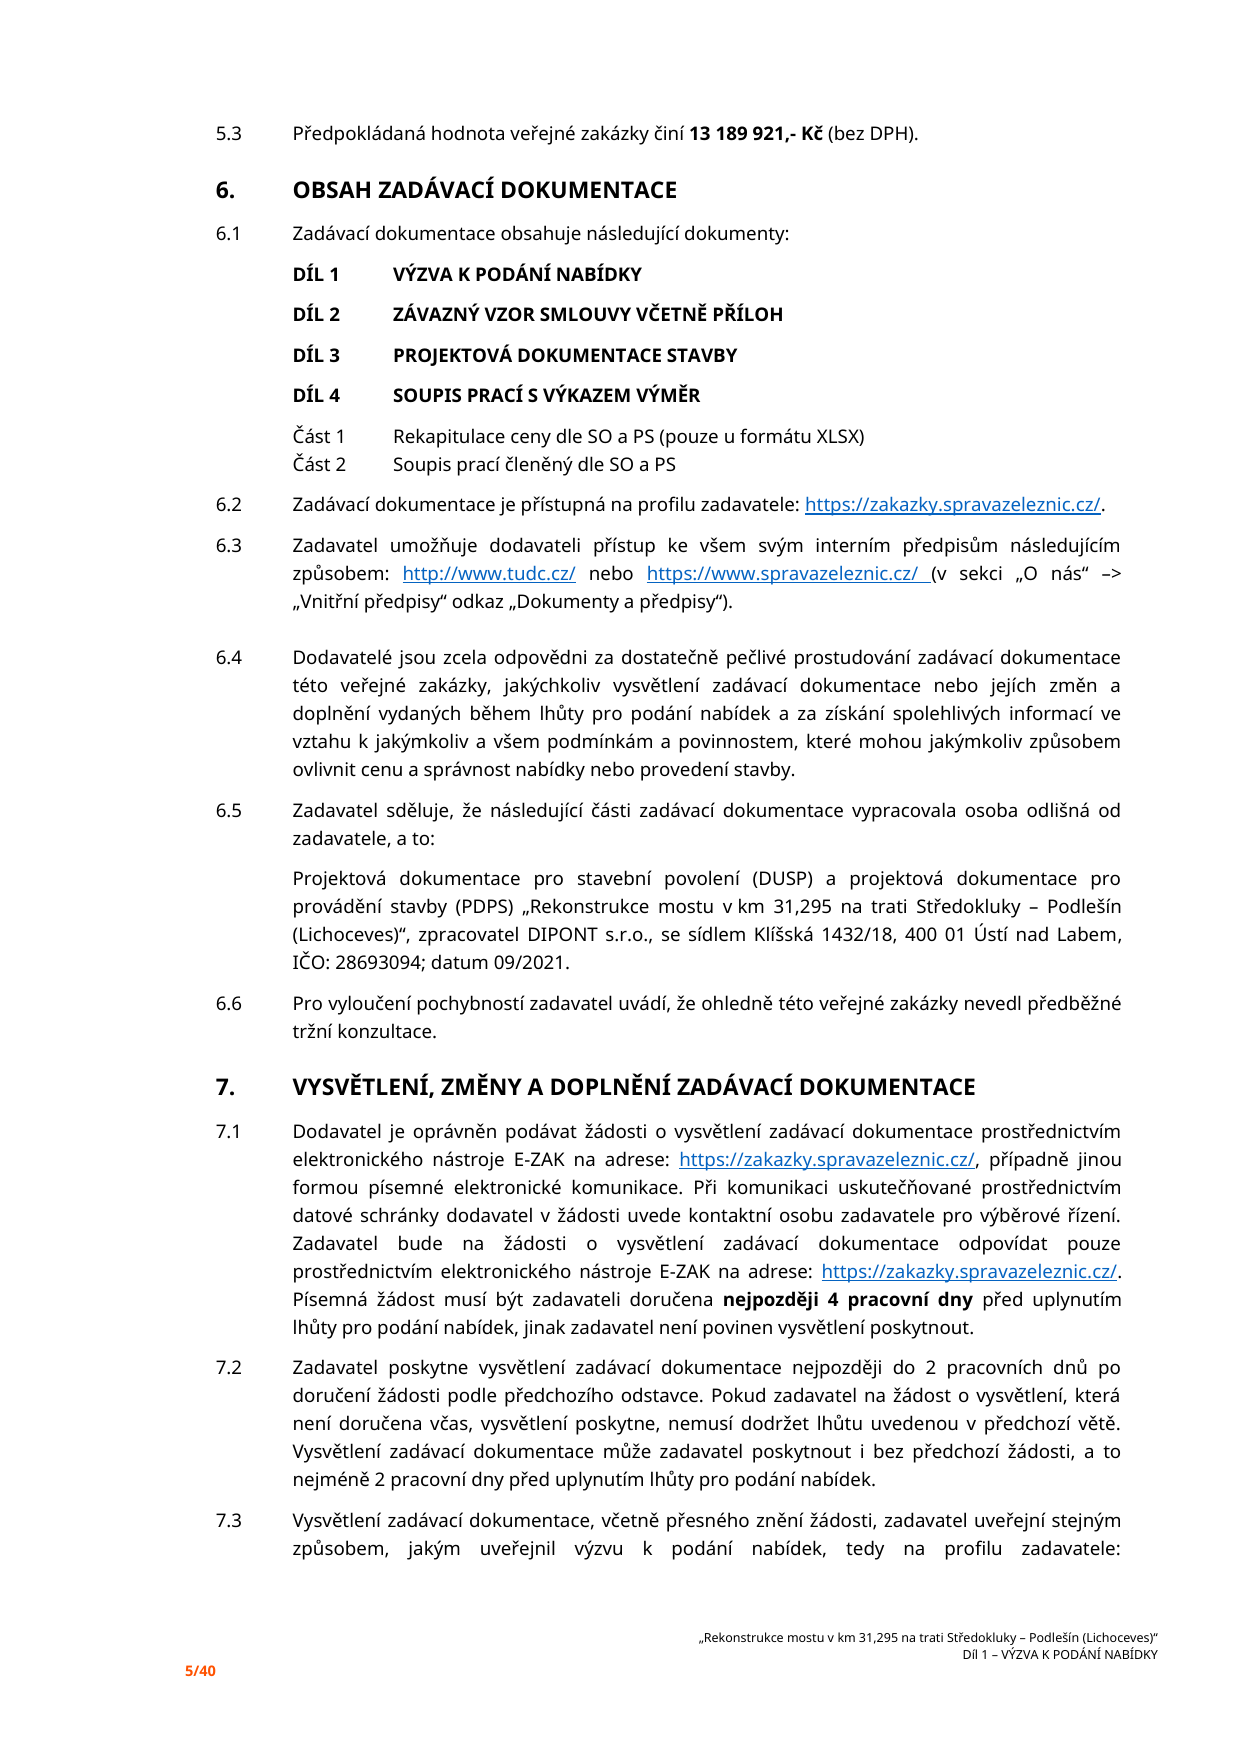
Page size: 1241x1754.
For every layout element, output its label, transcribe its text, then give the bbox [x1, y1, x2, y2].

text Pro vyloučení pochybností zadavatel uvádí, že ohledně této veřejné zakázky nevedl předběžné tržní konzultace. [216, 990, 1122, 1043]
text DÍL 4 SOUPIS PRACÍ S VÝKAZEM VÝMĚR [292, 383, 1122, 408]
text Zadavatel umožňuje dodavateli přístup ke všem svým interním předpisům následujícím způsobem: http://www.tudc.cz/ nebo https://www.spravazeleznic.cz/ (v sekci „O nás“ –> „Vnitřní předpisy“ odkaz „Dokumenty a předpisy“). [216, 532, 1122, 614]
text VYSVĚTLENÍ, ZMĚNY A DOPLNĚNÍ ZADÁVACÍ DOKUMENTACE [216, 1071, 1122, 1102]
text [216, 1507, 1122, 1561]
text Dodavatel je oprávněn podávat žádosti o vysvětlení zadávací dokumentace prostřednictvím elektronického nástroje E-ZAK na adrese: https://zakazky.spravazeleznic.cz/, případně jinou formou písemné elektronické komunikace. Při komunikaci uskutečňované prostřednictvím datové schránky dodavatel v žádosti uvede kontaktní osobu zadavatele pro výběrové řízení. Zadavatel bude na žádosti o vysvětlení zadávací dokumentace odpovídat pouze prostřednictvím elektronického nástroje E-ZAK na adrese: https://zakazky.spravazeleznic.cz/. Písemná žádost musí být zadavateli doručena nejpozději 4 pracovní dny před uplynutím lhůty pro podání nabídek, jinak zadavatel není povinen vysvětlení poskytnout. [216, 1118, 1122, 1339]
text Část 1 Rekapitulace ceny dle SO a PS (pouze u formátu XLSX) [292, 423, 1122, 449]
text Zadávací dokumentace obsahuje následující dokumenty: [216, 221, 1122, 246]
text DÍL 2 ZÁVAZNÝ VZOR SMLOUVY VČETNĚ PŘÍLOH [292, 302, 1122, 327]
text Část 2 Soupis prací členěný dle SO a PS [292, 451, 1122, 477]
text Předpokládaná hodnota veřejné zakázky činí 13 189 921,- Kč (bez DPH). [216, 121, 1122, 146]
text Zadávací dokumentace je přístupná na profilu zadavatele: https://zakazky.spravazeleznic.cz/. [216, 492, 1122, 517]
text OBSAH ZADÁVACÍ DOKUMENTACE [216, 174, 1122, 205]
text DÍL 3 PROJEKTOVÁ DOKUMENTACE STAVBY [292, 342, 1122, 368]
text Zadavatel sděluje, že následující části zadávací dokumentace vypracovala osoba odlišná od zadavatele, a to: [216, 797, 1122, 850]
text Dodavatelé jsou zcela odpovědni za dostatečně pečlivé prostudování zadávací dokumentace této veřejné zakázky, jakýchkoliv vysvětlení zadávací dokumentace nebo jejích změn a doplnění vydaných během lhůty pro podání nabídek a za získání spolehlivých informací ve vztahu k jakýmkoliv a všem podmínkám a povinnostem, které mohou jakýmkoliv způsobem ovlivnit cenu a správnost nabídky nebo provedení stavby. [216, 644, 1122, 782]
text DÍL 1 VÝZVA K PODÁNÍ NABÍDKY [292, 261, 1122, 287]
list Projektová dokumentace pro stavební povolení (DUSP) a projektová dokumentace pro provádění stavby (PDPS) „Rekonstrukce mostu v km 31,295 na trati Středokluky – Podlešín (Lichoceves)“, zpracovatel DIPONT s.r.o., se sídlem Klíšská 1432/18, 400 01 Ústí nad Labem, IČO: 28693094; datum 09/2021. [292, 865, 1122, 975]
text Zadavatel poskytne vysvětlení zadávací dokumentace nejpozději do 2 pracovních dnů po doručení žádosti podle předchozího odstavce. Pokud zadavatel na žádost o vysvětlení, která není doručena včas, vysvětlení poskytne, nemusí dodržet lhůtu uvedenou v předchozí větě. Vysvětlení zadávací dokumentace může zadavatel poskytnout i bez předchozí žádosti, a to nejméně 2 pracovní dny před uplynutím lhůty pro podání nabídek. [216, 1354, 1122, 1492]
